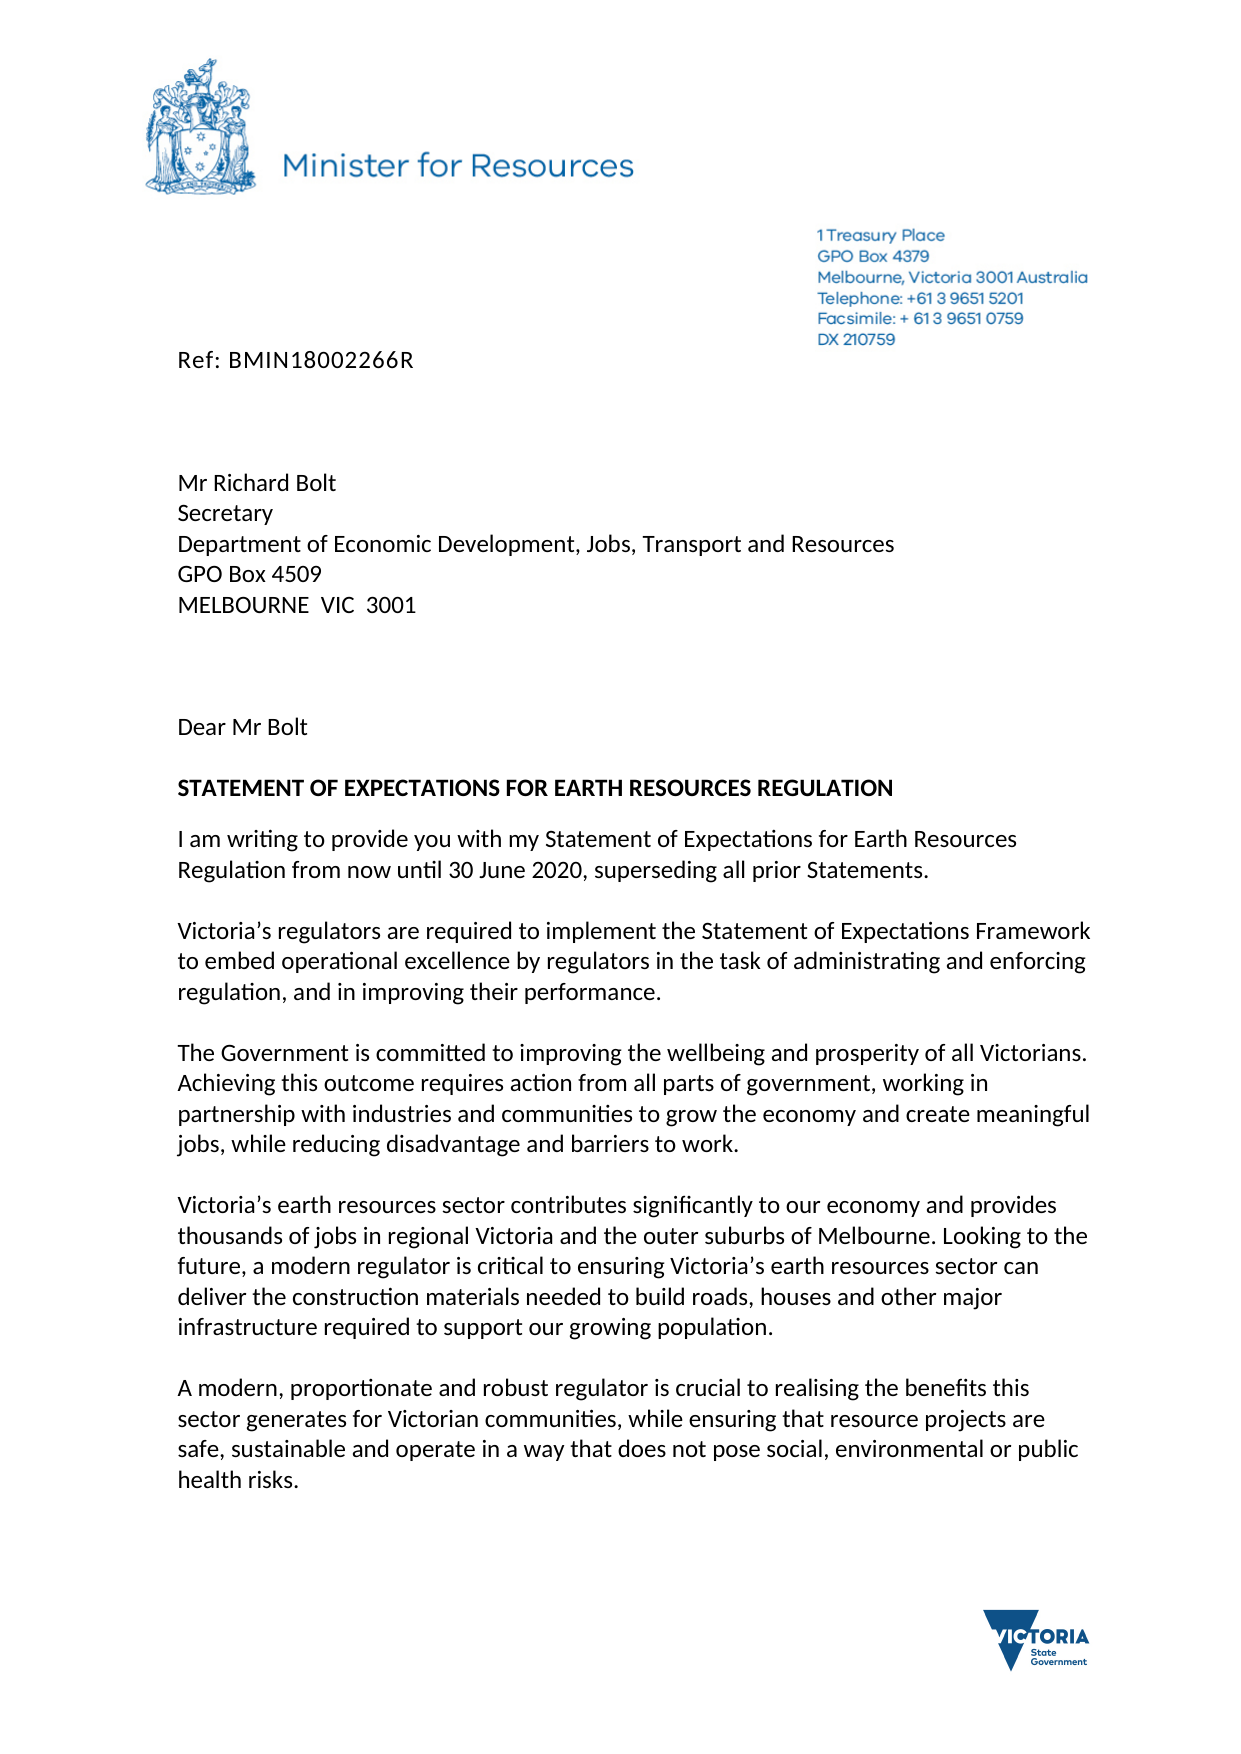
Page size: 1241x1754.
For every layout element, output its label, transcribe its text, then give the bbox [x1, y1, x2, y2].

text Ref: BMIN18002266R [177, 344, 1093, 375]
text GPO Box 4509 [177, 558, 1093, 589]
text Mr Richard Bolt [177, 467, 1093, 497]
text Dear Mr Bolt [177, 711, 1093, 741]
text Secretary [177, 497, 1093, 528]
text A modern, proportionate and robust regulator is crucial to realising the benefits this sector generates for Victorian communities, while ensuring that resource projects are safe, sustainable and operate in a way that does not pose social, environmental or public health risks. [177, 1373, 1093, 1495]
picture [0, 0, 1240, 367]
text Victoria’s regulators are required to implement the Statement of Expectations Framework to embed operational excellence by regulators in the task of administrating and enforcing regulation, and in improving their performance. [177, 915, 1093, 1006]
text STATEMENT OF EXPECTATIONS FOR EARTH RESOURCES REGULATION [177, 772, 1093, 802]
text I am writing to provide you with my Statement of Expectations for Earth Resources Regulation from now until 30 June 2020, superseding all prior Statements. [177, 823, 1093, 884]
text Department of Economic Development, Jobs, Transport and Resources [177, 528, 1093, 558]
text Victoria’s earth resources sector contributes significantly to our economy and provides thousands of jobs in regional Victoria and the outer suburbs of Melbourne. Looking to the future, a modern regulator is critical to ensuring Victoria’s earth resources sector can deliver the construction materials needed to build roads, houses and other major infrastructure required to support our growing population. [177, 1189, 1093, 1342]
text The Government is committed to improving the wellbeing and prosperity of all Victorians. Achieving this outcome requires action from all parts of government, working in partnership with industries and communities to grow the economy and create meaningful jobs, while reducing disadvantage and barriers to work. [177, 1037, 1093, 1159]
picture [0, 1593, 1237, 1754]
text MELBOURNE VIC 3001 [177, 589, 1093, 619]
